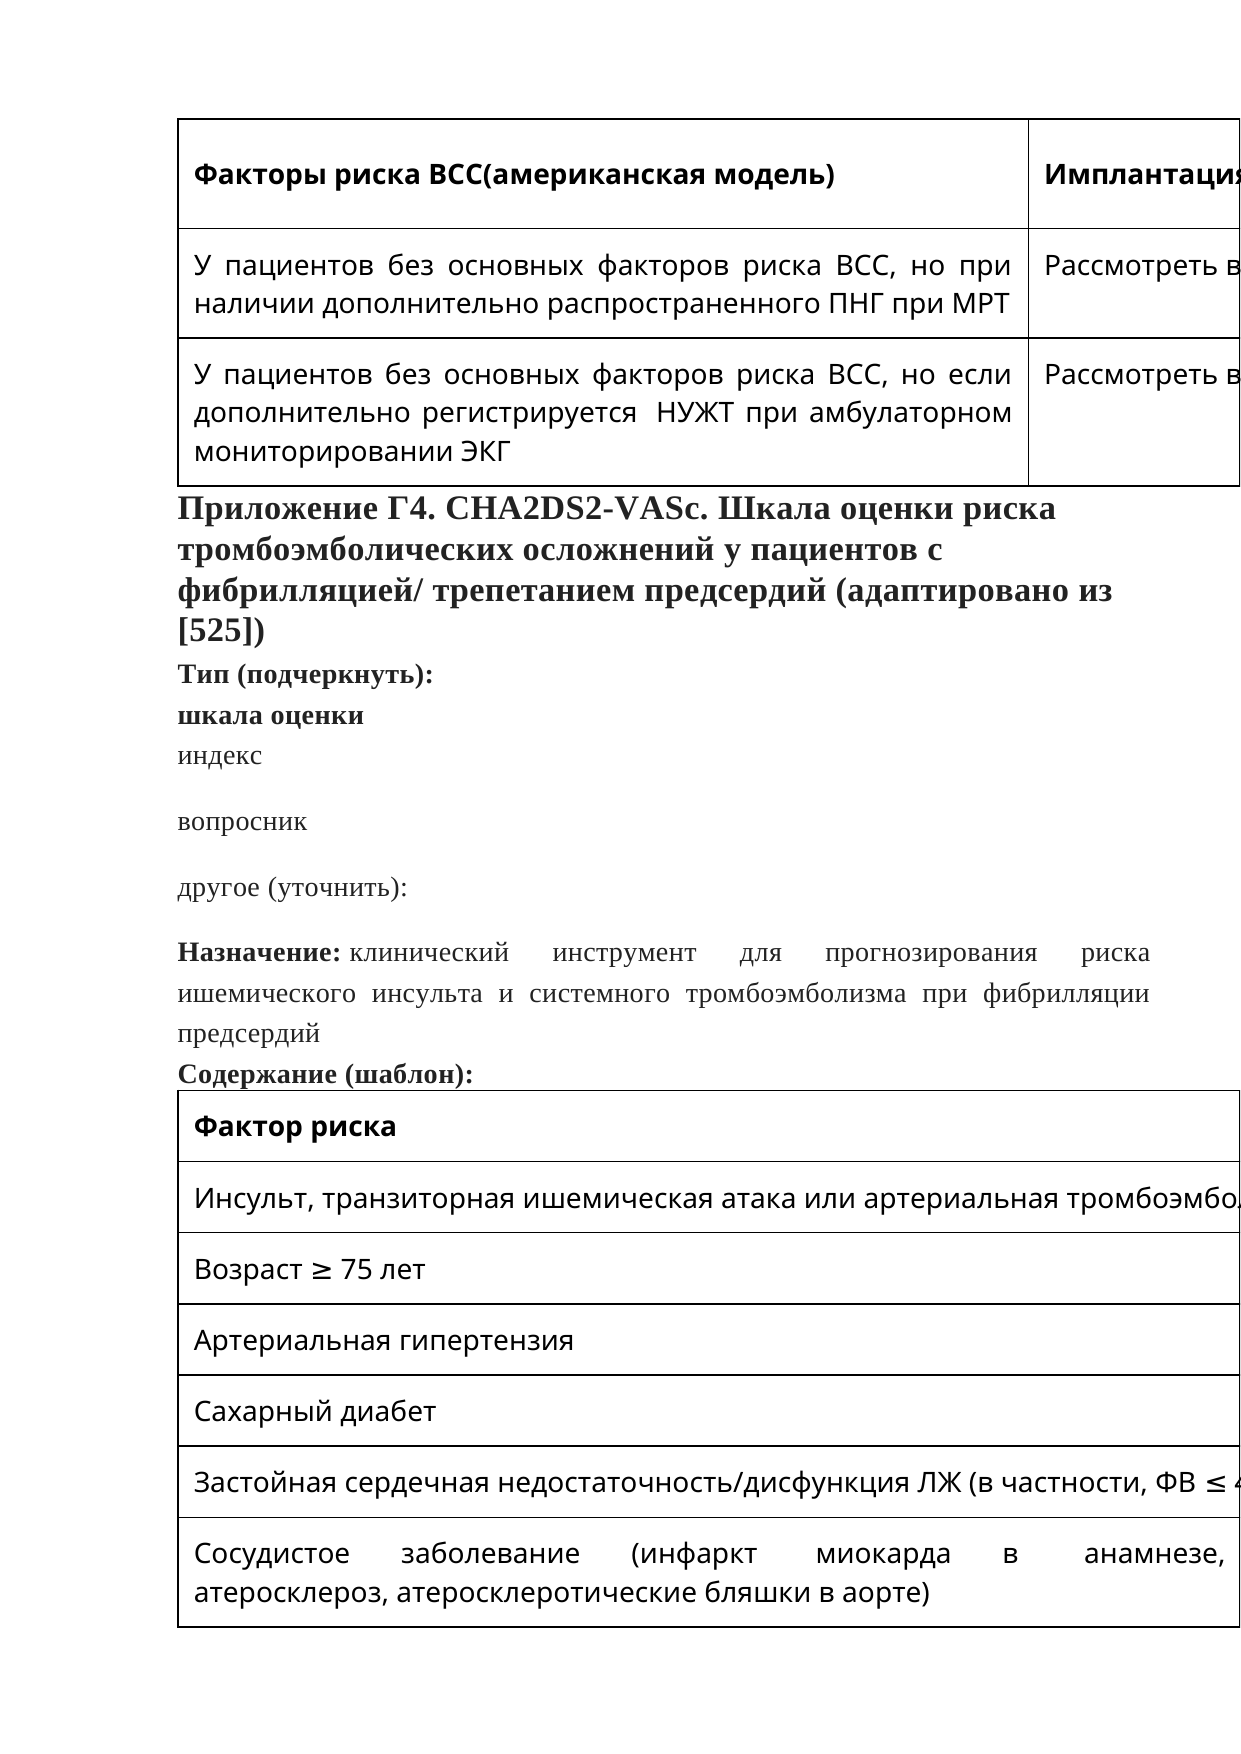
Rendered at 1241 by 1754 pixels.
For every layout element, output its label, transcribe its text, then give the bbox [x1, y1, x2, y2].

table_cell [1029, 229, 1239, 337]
text Назначение: клинический инструмент для прогнозирования риска ишемического инсульта и системного тромбоэмболизма при фибрилляции предсердий [177, 927, 1152, 1049]
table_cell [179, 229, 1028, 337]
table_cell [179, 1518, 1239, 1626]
text вопросник [177, 796, 1152, 836]
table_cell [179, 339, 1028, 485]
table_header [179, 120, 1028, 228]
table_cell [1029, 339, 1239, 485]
text другое (уточнить): [177, 861, 1152, 902]
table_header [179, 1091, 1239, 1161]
text индекс [177, 730, 1152, 771]
text Содержание (шаблон): [177, 1049, 1152, 1089]
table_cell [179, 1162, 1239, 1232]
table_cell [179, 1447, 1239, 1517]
text Приложение Г4. CHA2DS2-VASс. Шкала оценки риска тромбоэмболических осложнений у пациентов с фибрилляцией/ трепетанием предсердий (адаптировано из [525]) [177, 487, 1152, 649]
text шкала оценки [177, 689, 1152, 730]
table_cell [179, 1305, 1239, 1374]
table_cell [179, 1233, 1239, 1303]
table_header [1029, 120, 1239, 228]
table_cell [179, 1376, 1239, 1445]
text Тип (подчеркнуть): [177, 649, 1152, 689]
